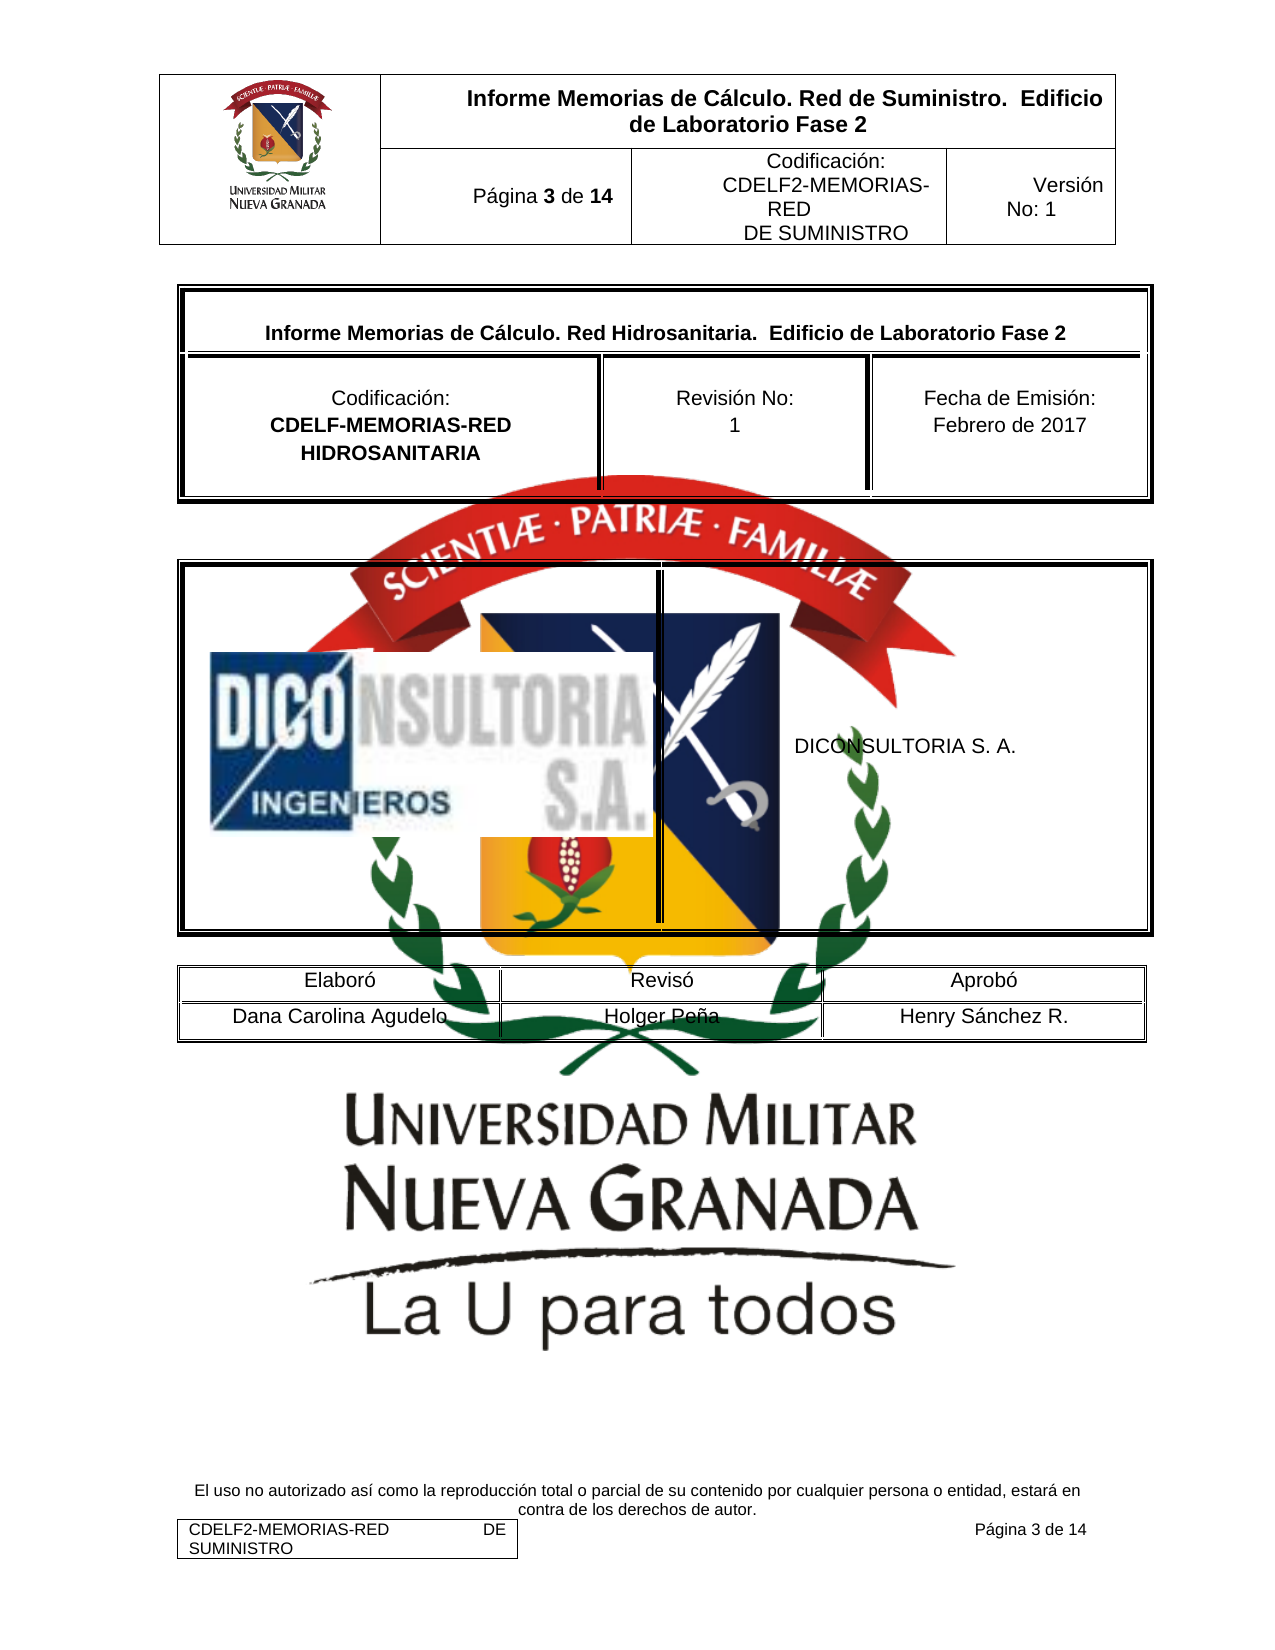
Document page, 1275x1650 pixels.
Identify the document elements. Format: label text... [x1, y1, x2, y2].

table_header [185, 567, 660, 929]
table_cell Fecha de Emisión: Febrero de 2017 [869, 351, 1150, 496]
table_cell Henry Sánchez R. [823, 1001, 1145, 1039]
table_cell Dana Carolina Agudelo [179, 1001, 501, 1039]
table_cell Codificación: CDELF-MEMORIAS-RED HIDROSANITARIA [181, 351, 600, 496]
table_header Revisó [501, 966, 823, 1001]
table_cell Revisión No: 1 [600, 352, 869, 496]
table_header Elaboró [180, 966, 501, 1001]
picture [301, 1043, 958, 1351]
picture [301, 504, 958, 559]
table_cell Holger Peña [501, 1001, 823, 1039]
table_header Informe Memorias de Cálculo. Red Hidrosanitaria. Edificio de Laboratorio Fase 2 [185, 292, 1147, 351]
table_header Aprobó [823, 968, 1144, 1001]
table_header DICONSULTORIA S. A. [660, 560, 1150, 929]
picture [209, 652, 654, 837]
picture [223, 75, 333, 209]
picture [301, 937, 958, 965]
